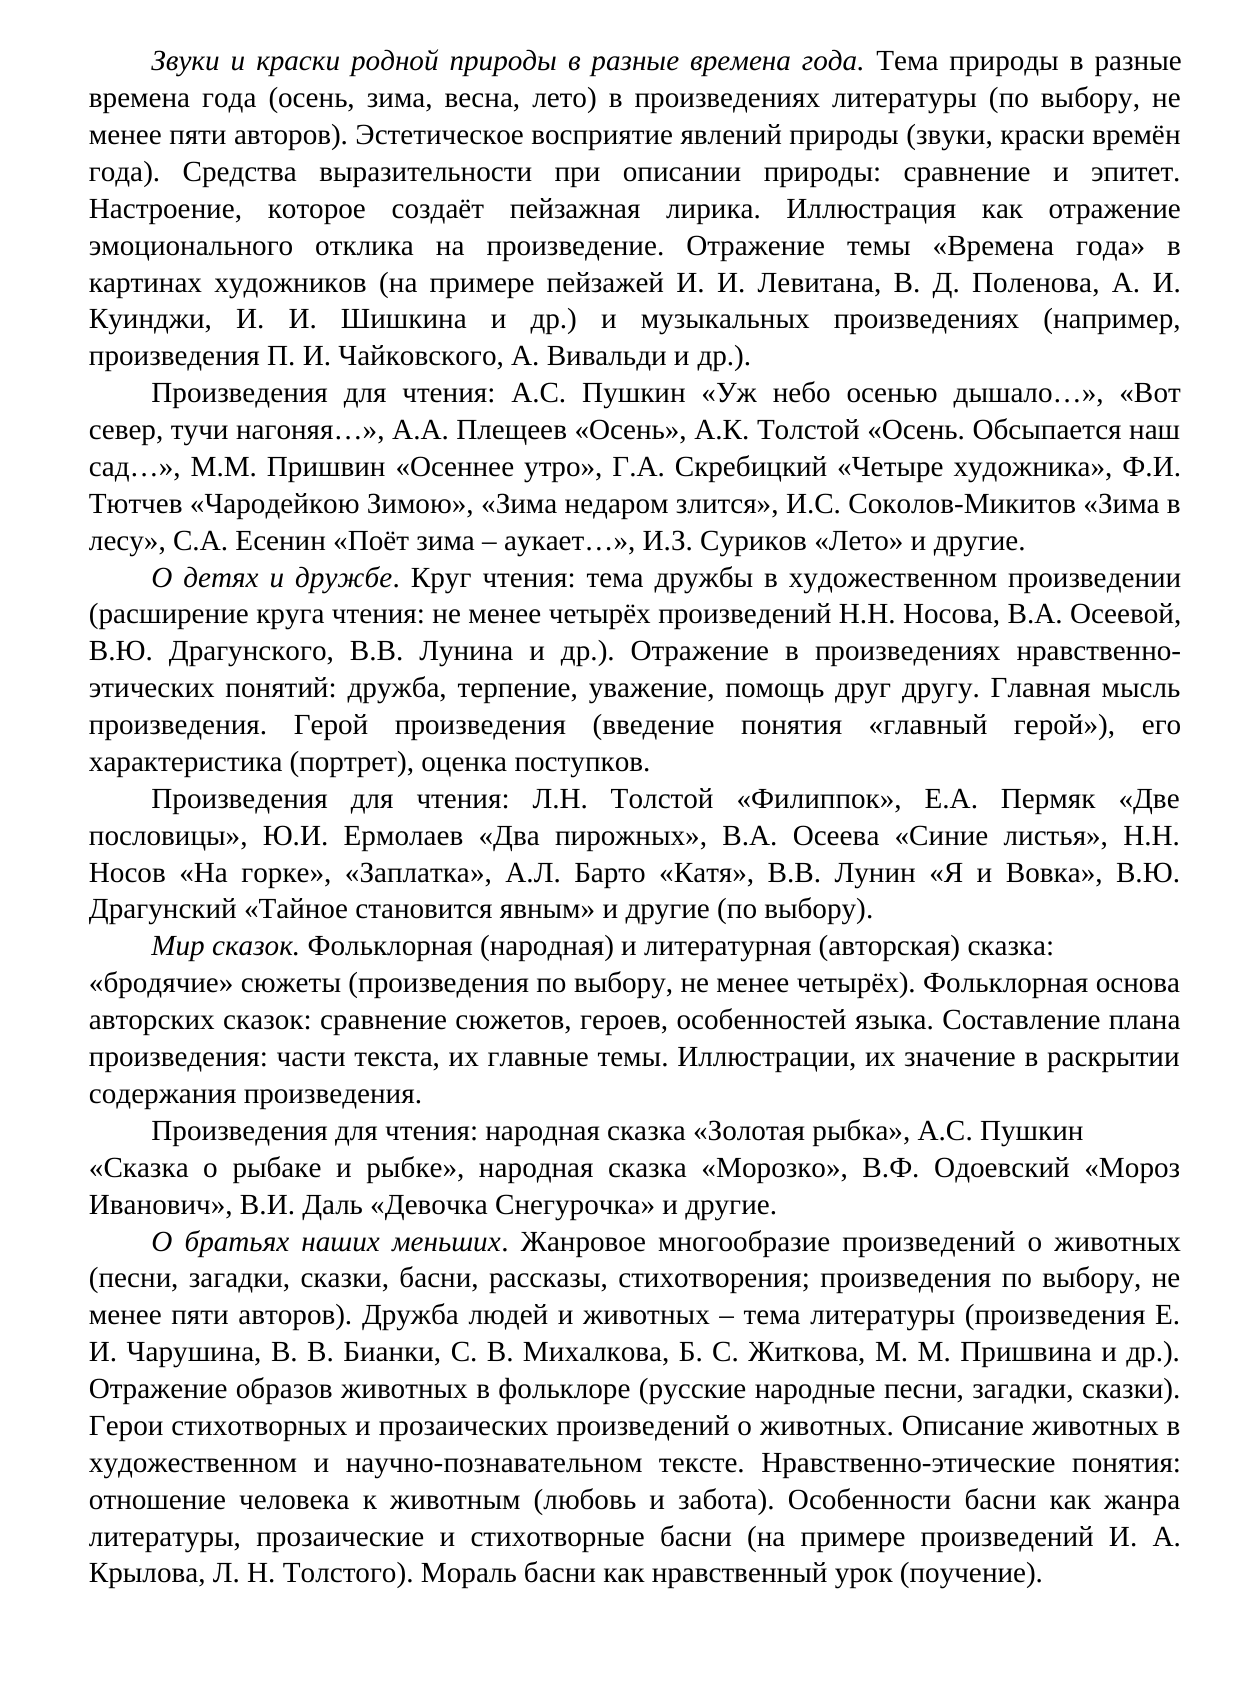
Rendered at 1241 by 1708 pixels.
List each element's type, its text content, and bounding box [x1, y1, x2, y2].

text Произведения для чтения: Л.Н. Толстой «Филиппок», Е.А. Пермяк «Две пословицы», Ю.И. Ермолаев «Два пирожных», В.А. Осеева «Синие листья», Н.Н. Носов «На горке», «Заплатка», А.Л. Барто «Катя», В.В. Лунин «Я и Вовка», В.Ю. Драгунский «Тайное становится явным» и другие (по выбору). [89, 781, 1181, 925]
text О детях и дружбе. Круг чтения: тема дружбы в художественном произведении (расширение круга чтения: не менее четырёх произведений Н.Н. Носова, В.А. Осеевой, В.Ю. Драгунского, В.В. Лунина и др.). Отражение в произведениях нравственно- этических понятий: дружба, терпение, уважение, помощь друг другу. Главная мысль произведения. Герой произведения (введение понятия «главный герой»), его характеристика (портрет), оценка поступков. [89, 560, 1182, 778]
text Произведения для чтения: народная сказка «Золотая рыбка», А.С. Пушкин [151, 1113, 1223, 1146]
text Звуки и краски родной природы в разные времена года. Тема природы в разные времена года (осень, зима, весна, лето) в произведениях литературы (по выбору, не менее пяти авторов). Эстетическое восприятие явлений природы (звуки, краски времён года). Средства выразительности при описании природы: сравнение и эпитет. Настроение, которое создаёт пейзажная лирика. Иллюстрация как отражение эмоционального отклика на произведение. Отражение темы «Времена года» в картинах художников (на примере пейзажей И. И. Левитана, В. Д. Поленова, А. И. Куинджи, И. И. Шишкина и др.) и музыкальных произведениях (например, произведения П. И. Чайковского, А. Вивальди и др.). [89, 43, 1182, 372]
text Мир сказок. Фольклорная (народная) и литературная (авторская) сказка: [151, 928, 1223, 962]
text «Сказка о рыбаке и рыбке», народная сказка «Морозко», В.Ф. Одоевский «Мороз Иванович», В.И. Даль «Девочка Снегурочка» и другие. [89, 1150, 1181, 1220]
text «бродячие» сюжеты (произведения по выбору, не менее четырёх). Фольклорная основа авторских сказок: сравнение сюжетов, героев, особенностей языка. Составление плана произведения: части текста, их главные темы. Иллюстрации, их значение в раскрытии содержания произведения. [89, 965, 1181, 1109]
text Произведения для чтения: А.С. Пушкин «Уж небо осенью дышало…», «Вот север, тучи нагоняя…», А.А. Плещеев «Осень», А.К. Толстой «Осень. Обсыпается наш сад…», М.М. Пришвин «Осеннее утро», Г.А. Скребицкий «Четыре художника», Ф.И. Тютчев «Чародейкою Зимою», «Зима недаром злится», И.С. Соколов-Микитов «Зима в лесу», С.А. Есенин «Поёт зима – аукает…», И.З. Суриков «Лето» и другие. [89, 375, 1182, 556]
text О братьях наших меньших. Жанровое многообразие произведений о животных (песни, загадки, сказки, басни, рассказы, стихотворения; произведения по выбору, не менее пяти авторов). Дружба людей и животных – тема литературы (произведения Е. И. Чарушина, В. В. Бианки, С. В. Михалкова, Б. С. Житкова, М. М. Пришвина и др.). Отражение образов животных в фольклоре (русские народные песни, загадки, сказки). Герои стихотворных и прозаических произведений о животных. Описание животных в художественном и научно-познавательном тексте. Нравственно-этические понятия: отношение человека к животным (любовь и забота). Особенности басни как жанра литературы, прозаические и стихотворные басни (на примере произведений И. А. Крылова, Л. Н. Толстого). Мораль басни как нравственный урок (поучение). [89, 1224, 1182, 1589]
